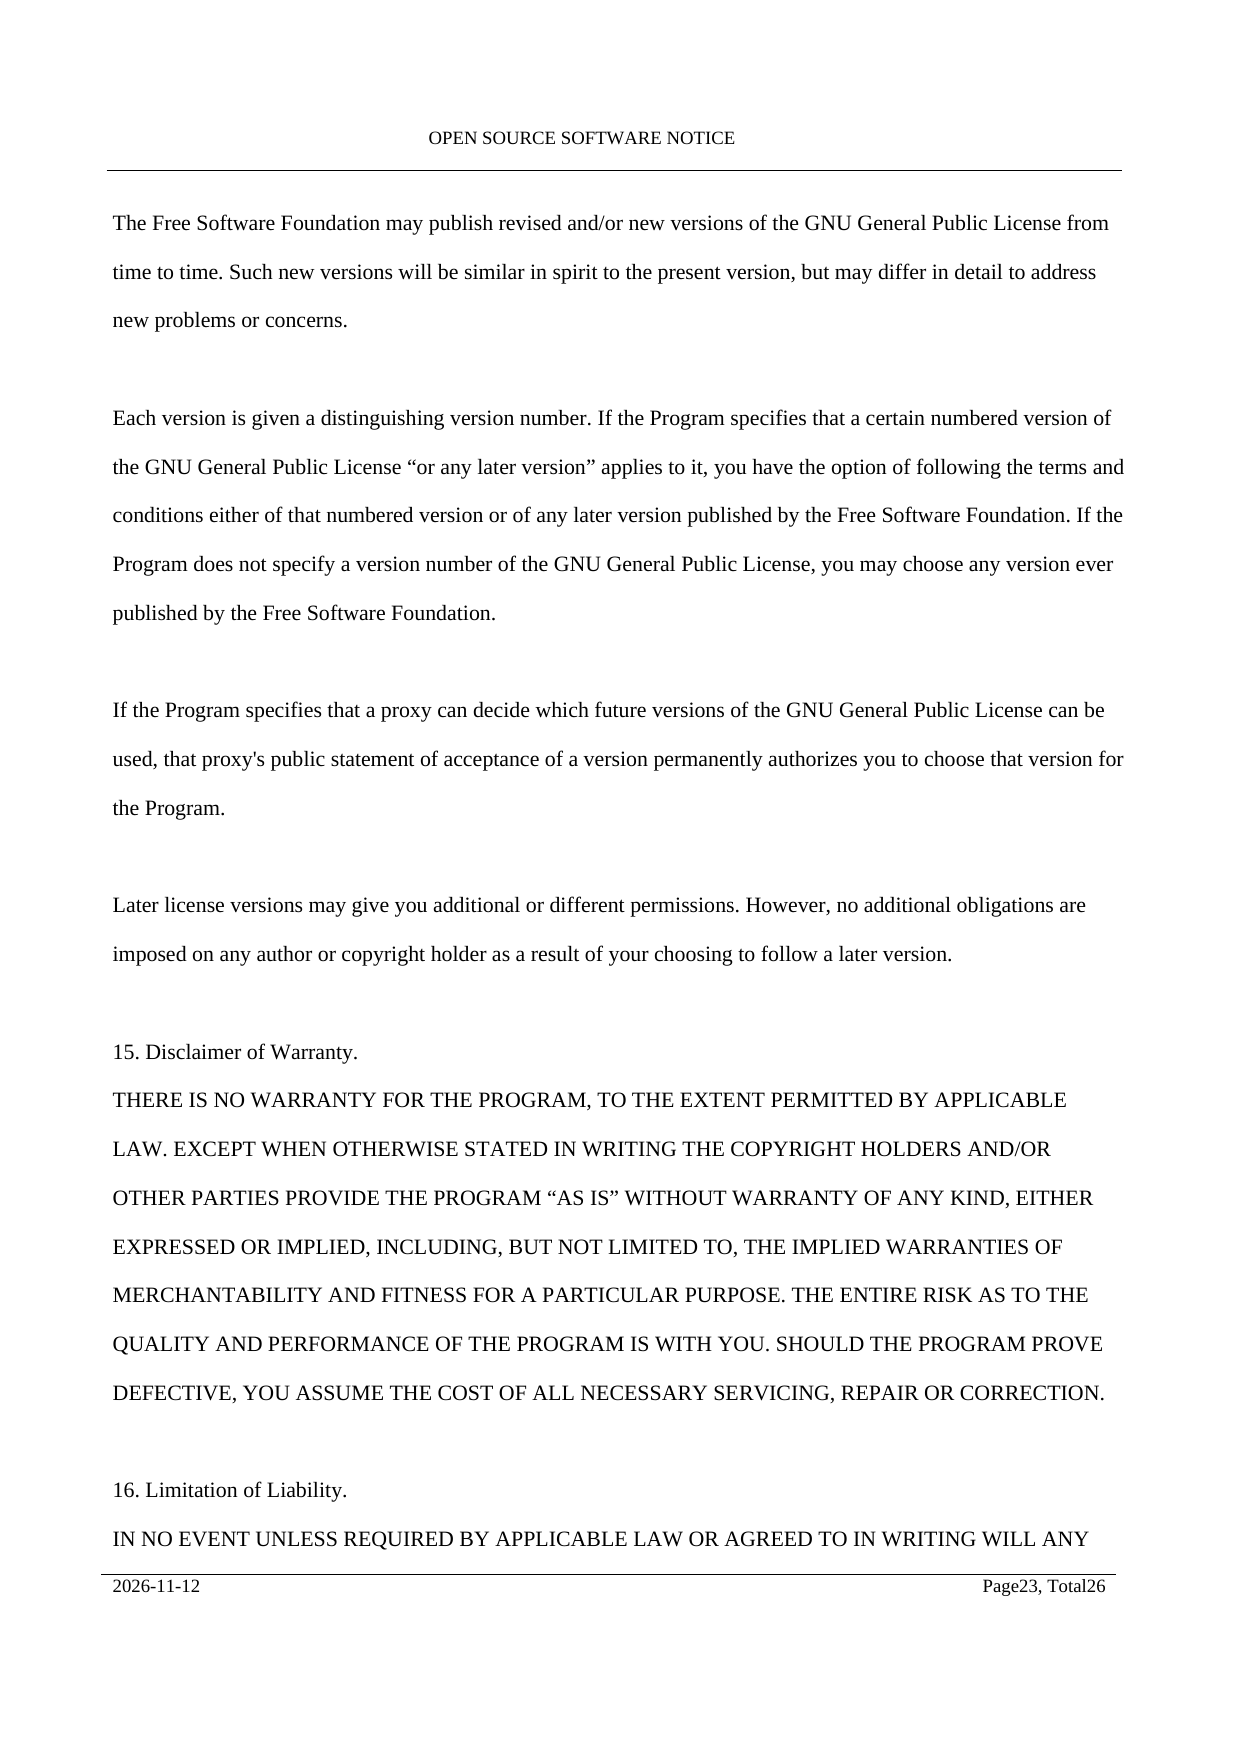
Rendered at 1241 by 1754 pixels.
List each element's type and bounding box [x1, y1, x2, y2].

text [112, 206, 1128, 1555]
